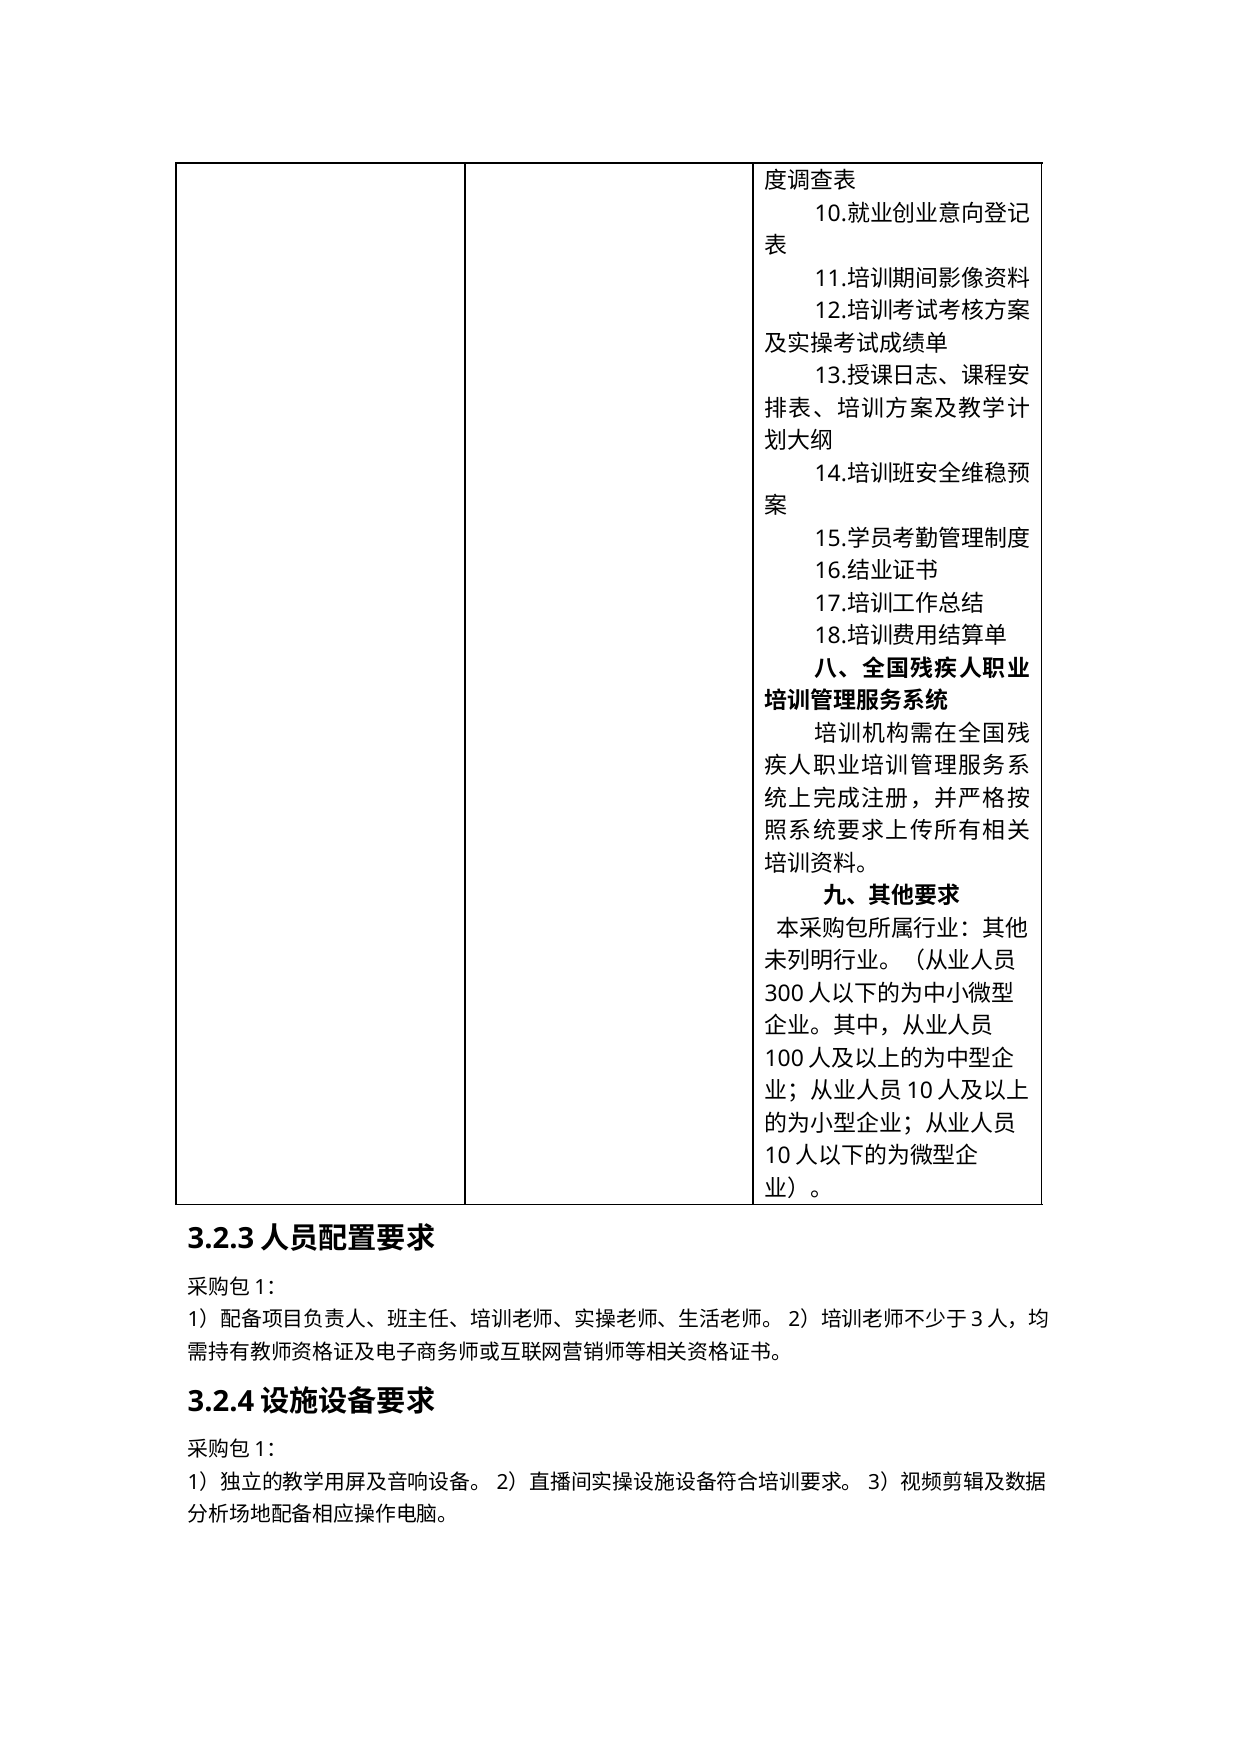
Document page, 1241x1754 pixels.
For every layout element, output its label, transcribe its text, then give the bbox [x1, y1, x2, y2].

table_cell [466, 164, 752, 1203]
text 采购包1： [187, 1433, 1053, 1465]
text 1）独立的教学用屏及音响设备。 2）直播间实操设施设备符合培训要求。 3）视频剪辑及数据分析场地配备相应操作电脑。 [187, 1465, 1053, 1530]
text 3.2.4设施设备要求 [187, 1368, 1053, 1433]
text 1）配备项目负责人、班主任、培训老师、实操老师、生活老师。 2）培训老师不少于3人，均需持有教师资格证及电子商务师或互联网营销师等相关资格证书。 [187, 1303, 1053, 1368]
text 3.2.3人员配置要求 [187, 1205, 1053, 1270]
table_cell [754, 164, 1041, 1203]
table_cell 1 [177, 164, 464, 1203]
text 采购包1： [187, 1270, 1053, 1303]
